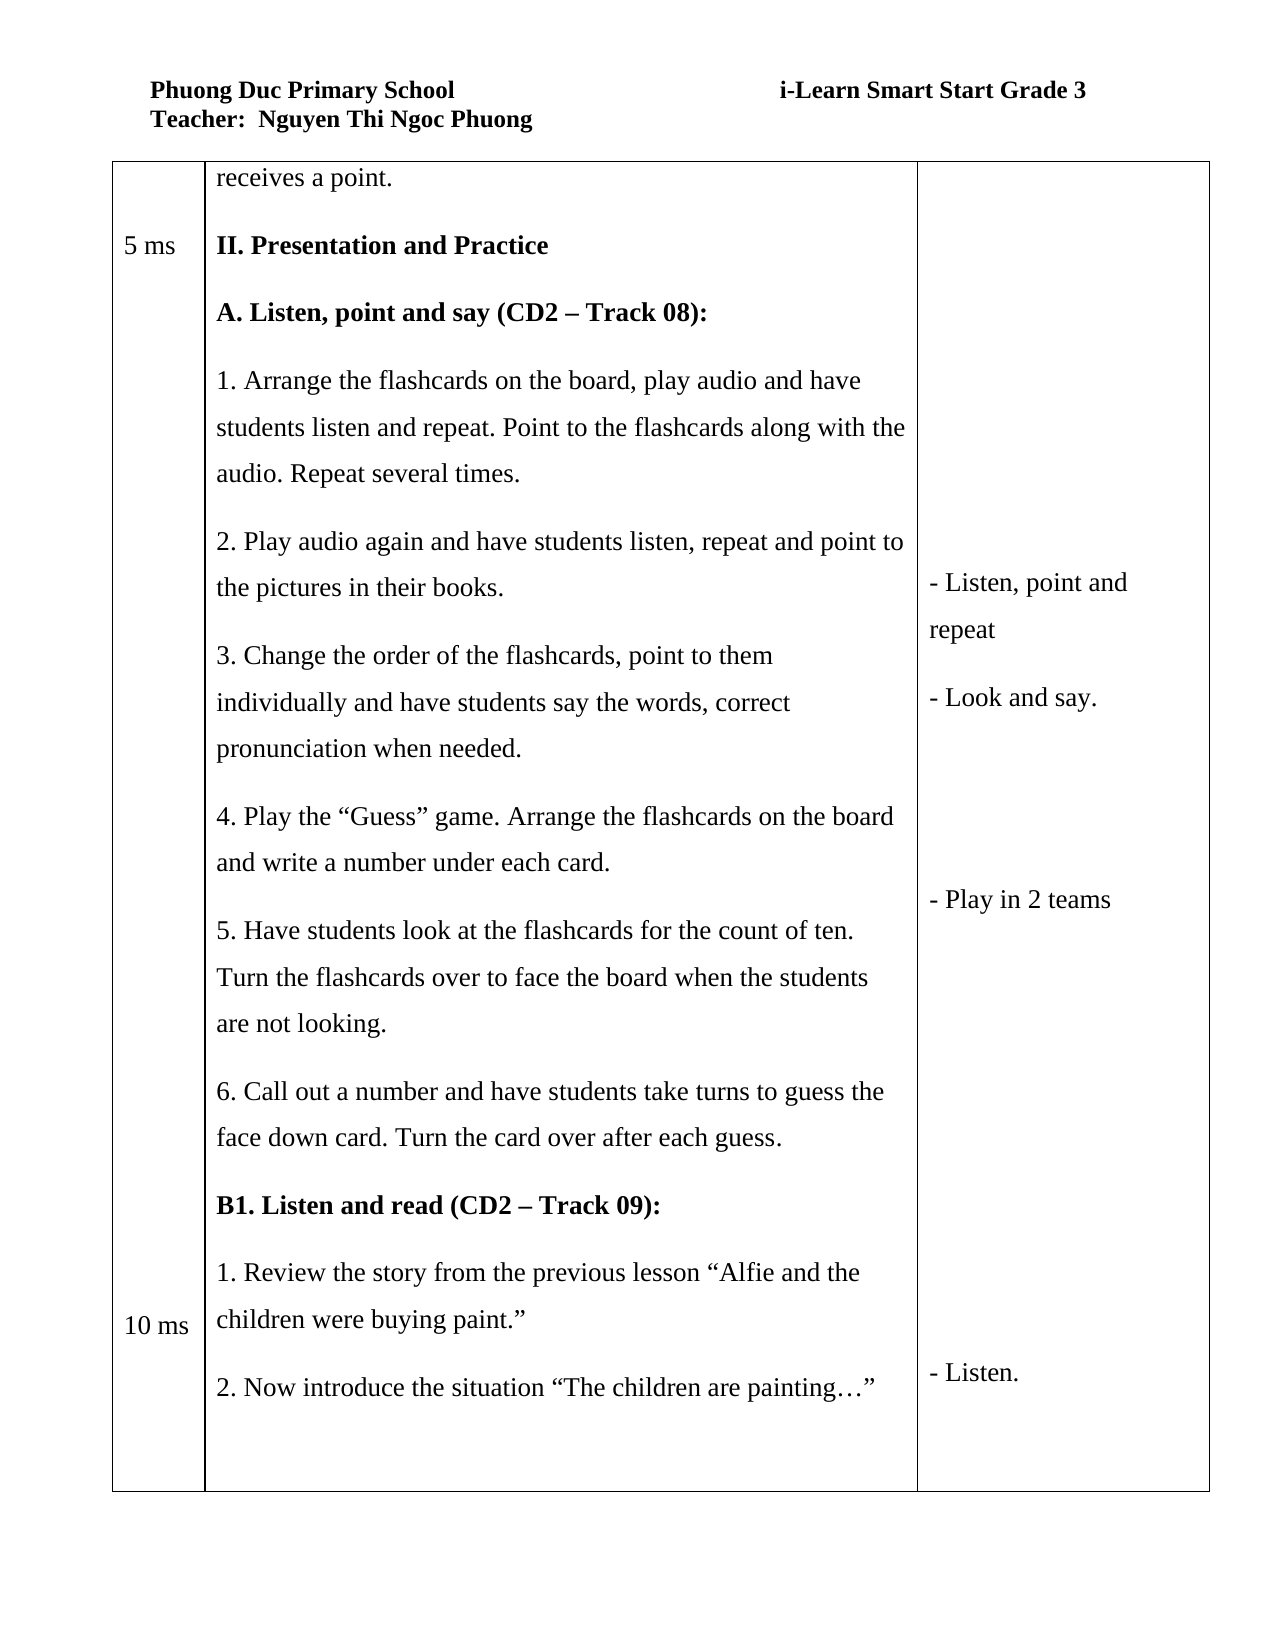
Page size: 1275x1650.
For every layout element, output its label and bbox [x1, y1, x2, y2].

table_cell [918, 162, 1209, 1491]
table_cell [113, 162, 204, 1491]
table_cell [206, 162, 917, 1491]
